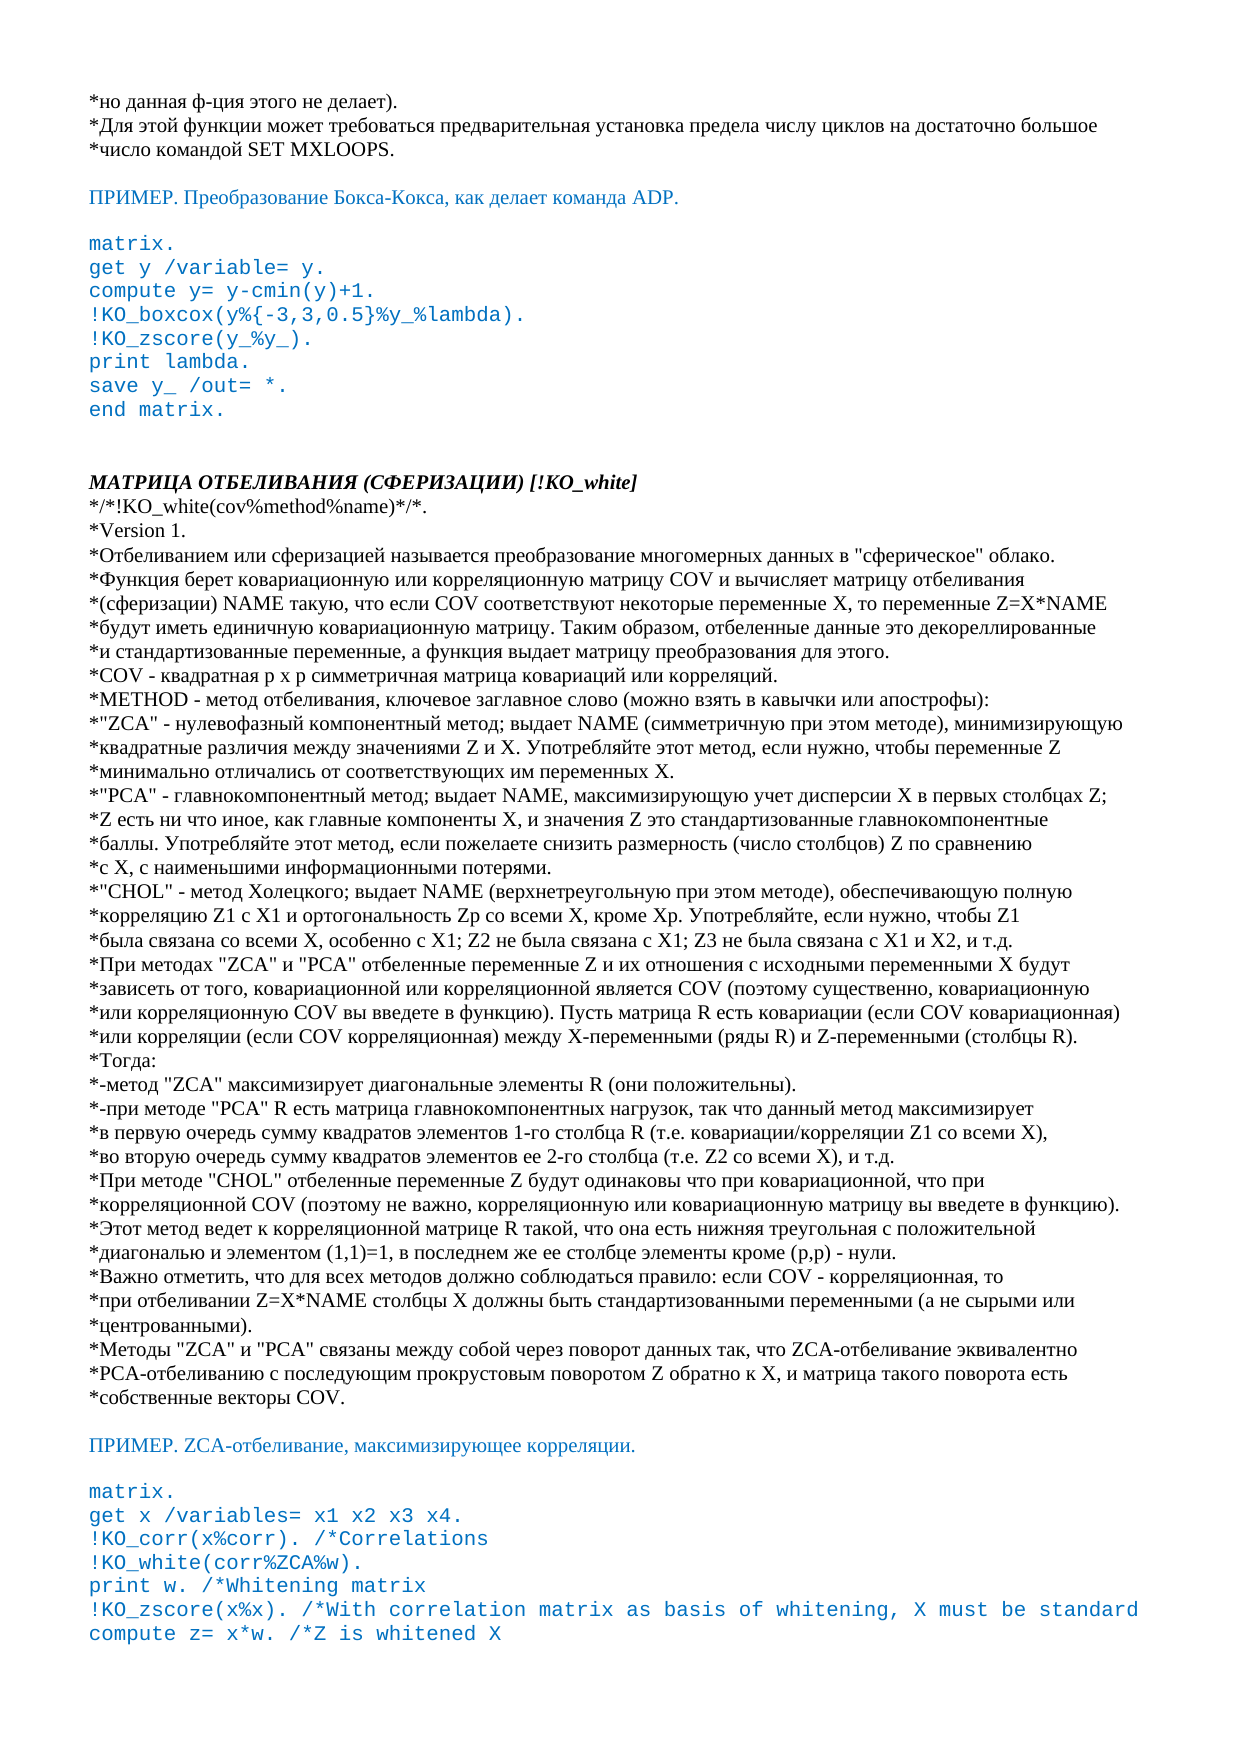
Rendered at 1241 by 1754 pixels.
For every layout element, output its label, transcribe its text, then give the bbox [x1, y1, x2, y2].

text print lambda. [89, 351, 1152, 375]
text !KO_boxcox(y%{-3,3,0.5}%y_%lambda). [89, 304, 1152, 328]
text *(сферизации) NAME такую, что если COV соответствуют некоторые переменные X, то переменные Z=X*NAME [89, 591, 1152, 615]
text get y /variable= y. [89, 257, 1152, 280]
text *квадратные различия между значениями Z и X. Употребляйте этот метод, если нужно, чтобы переменные Z [89, 735, 1152, 759]
text *корреляционной COV (поэтому не важно, корреляционную или ковариационную матрицу вы введете в функцию). [89, 1192, 1152, 1216]
text *Методы "ZCA" и "PCA" связаны между собой через поворот данных так, что ZCA-отбеливание эквивалентно [89, 1337, 1152, 1361]
text *METHOD - метод отбеливания, ключевое заглавное слово (можно взять в кавычки или апострофы): [89, 687, 1152, 711]
text *с X, с наименьшими информационными потерями. [89, 855, 1152, 879]
text *число командой SET MXLOOPS. [89, 137, 1152, 161]
subtitle МАТРИЦА ОТБЕЛИВАНИЯ (СФЕРИЗАЦИИ) [!KO_white] [89, 470, 1152, 494]
text */*!KO_white(cov%method%name)*/*. [89, 494, 1152, 518]
text *корреляцию Z1 с X1 и ортогональность Zp со всеми X, кроме Xp. Употребляйте, если нужно, чтобы Z1 [89, 903, 1152, 927]
text !KO_white(corr%ZCA%w). [89, 1552, 1152, 1576]
text *"CHOL" - метод Холецкого; выдает NAME (верхнетреугольную при этом методе), обеспечивающую полную [89, 879, 1152, 903]
text *При методе "CHOL" отбеленные переменные Z будут одинаковы что при ковариационной, что при [89, 1168, 1152, 1192]
text *Функция берет ковариационную или корреляционную матрицу COV и вычисляет матрицу отбеливания [89, 567, 1152, 591]
text save y_ /out= *. [89, 375, 1152, 398]
text compute z= x*w. /*Z is whitened X [89, 1623, 1152, 1646]
text *Z есть ни что иное, как главные компоненты X, и значения Z это стандартизованные главнокомпонентные [89, 807, 1152, 831]
text *но данная ф-ция этого не делает). [89, 89, 1152, 113]
text *При методах "ZCA" и "PCA" отбеленные переменные Z и их отношения с исходными переменными X будут [89, 952, 1152, 976]
text ПРИМЕР. ZCA-отбеливание, максимизирующее корреляции. [89, 1433, 1152, 1457]
text *-метод "ZCA" максимизирует диагональные элементы R (они положительны). [89, 1072, 1152, 1096]
text *PCA-отбеливанию с последующим прокрустовым поворотом Z обратно к X, и матрица такого поворота есть [89, 1361, 1152, 1385]
text *Важно отметить, что для всех методов должно соблюдаться правило: если COV - корреляционная, то [89, 1264, 1152, 1288]
text matrix. [89, 233, 1152, 257]
text *"PCA" - главнокомпонентный метод; выдает NAME, максимизирующую учет дисперсии X в первых столбцах Z; [89, 783, 1152, 807]
text end matrix. [89, 398, 1152, 422]
text !KO_corr(x%corr). /*Correlations [89, 1528, 1152, 1552]
text *собственные векторы COV. [89, 1385, 1152, 1409]
text *Этот метод ведет к корреляционной матрице R такой, что она есть нижняя треугольная с положительной [89, 1216, 1152, 1240]
text *во вторую очередь сумму квадратов элементов ее 2-го столбца (т.е. Z2 со всеми X), и т.д. [89, 1144, 1152, 1168]
text *диагональю и элементом (1,1)=1, в последнем же ее столбце элементы кроме (p,p) - нули. [89, 1240, 1152, 1264]
text *и стандартизованные переменные, а функция выдает матрицу преобразования для этого. [89, 639, 1152, 663]
text *баллы. Употребляйте этот метод, если пожелаете снизить размерность (число столбцов) Z по сравнению [89, 831, 1152, 855]
text *в первую очередь сумму квадратов элементов 1-го столбца R (т.е. ковариации/корреляции Z1 со всеми X), [89, 1120, 1152, 1144]
text *Для этой функции может требоваться предварительная установка предела числу циклов на достаточно большое [89, 113, 1152, 137]
text *зависеть от того, ковариационной или корреляционной является COV (поэтому существенно, ковариационную [89, 976, 1152, 1000]
text *минимально отличались от соответствующих им переменных X. [89, 759, 1152, 783]
text *была связана со всеми X, особенно с X1; Z2 не была связана с X1; Z3 не была связана с X1 и X2, и т.д. [89, 927, 1152, 952]
text !KO_zscore(y_%y_). [89, 328, 1152, 351]
text *Тогда: [89, 1048, 1152, 1072]
text matrix. [89, 1481, 1152, 1504]
text *Отбеливанием или сферизацией называется преобразование многомерных данных в "сферическое" облако. [89, 542, 1152, 567]
text *будут иметь единичную ковариационную матрицу. Таким образом, отбеленные данные это декореллированные [89, 615, 1152, 639]
text get x /variables= x1 x2 x3 x4. [89, 1504, 1152, 1528]
text *"ZCA" - нулевофазный компонентный метод; выдает NAME (симметричную при этом методе), минимизирующую [89, 711, 1152, 735]
text *центрованными). [89, 1312, 1152, 1337]
text ПРИМЕР. Преобразование Бокса-Кокса, как делает команда ADP. [89, 185, 1152, 209]
text compute y= y-cmin(y)+1. [89, 280, 1152, 304]
text *COV - квадратная p x p симметричная матрица ковариаций или корреляций. [89, 663, 1152, 687]
text *-при методе "PCA" R есть матрица главнокомпонентных нагрузок, так что данный метод максимизирует [89, 1096, 1152, 1120]
text *Version 1. [89, 518, 1152, 542]
text *или корреляционную COV вы введете в функцию). Пусть матрица R есть ковариации (если COV ковариационная) [89, 1000, 1152, 1024]
text *или корреляции (если COV корреляционная) между X-переменными (ряды R) и Z-переменными (столбцы R). [89, 1024, 1152, 1048]
text !KO_zscore(x%x). /*With correlation matrix as basis of whitening, X must be standard [89, 1599, 1152, 1623]
text *при отбеливании Z=X*NAME столбцы X должны быть стандартизованными переменными (а не сырыми или [89, 1288, 1152, 1312]
text print w. /*Whitening matrix [89, 1576, 1152, 1599]
